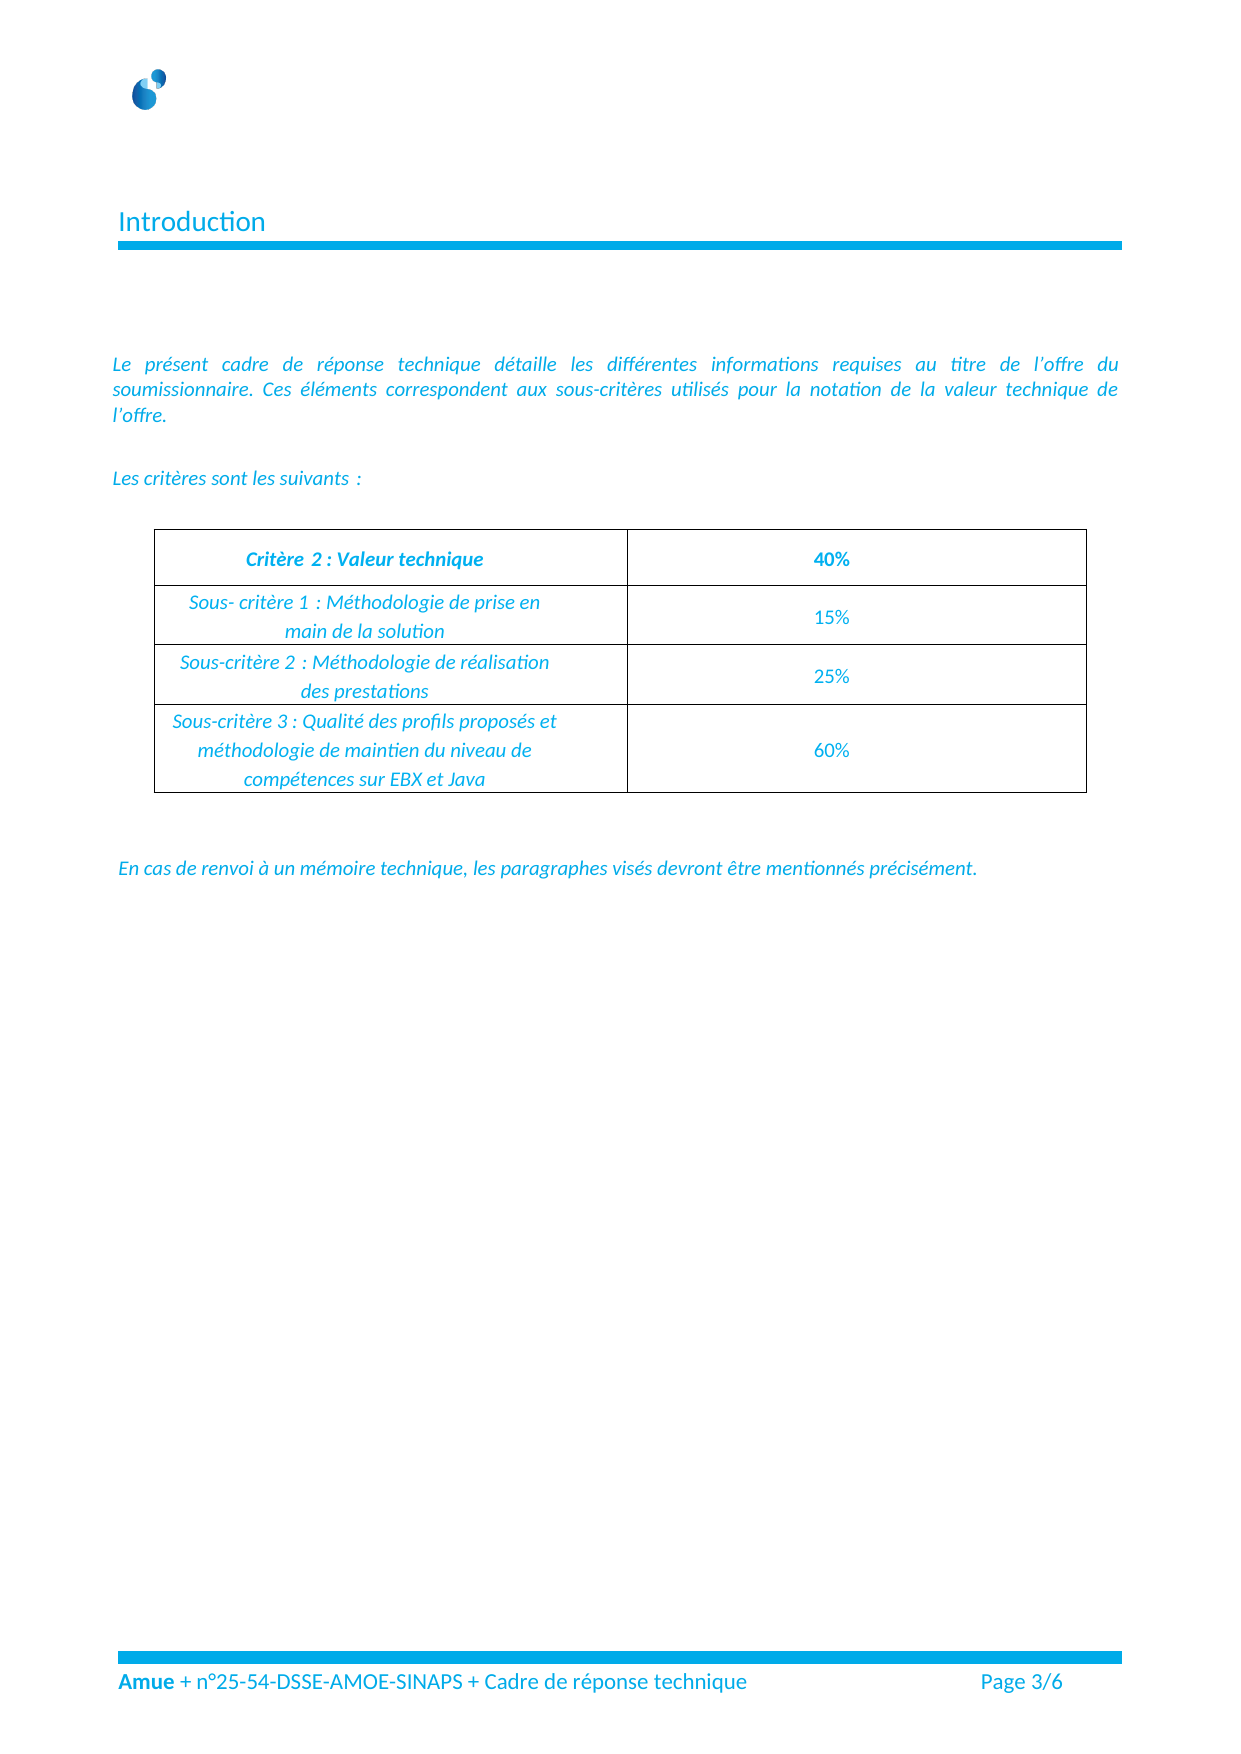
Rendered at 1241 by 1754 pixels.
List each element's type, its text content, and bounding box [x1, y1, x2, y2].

table_cell Sous- critère 1 : Méthodologie de prise en main de la solution [155, 586, 627, 644]
text Les critères sont les suivants : [112, 465, 1122, 491]
picture [118, 59, 177, 121]
table_cell 15% [628, 586, 1086, 644]
text En cas de renvoi à un mémoire technique, les paragraphes visés devront être mentionnés précisément. [118, 851, 1122, 881]
table_cell 25% [628, 645, 1086, 703]
table_cell 60% [628, 705, 1086, 792]
table_header Critère 2 : Valeur technique [155, 530, 627, 585]
table_header 40% [628, 530, 1086, 585]
text Introduction [118, 203, 1122, 241]
table_cell Sous-critère 2 : Méthodologie de réalisation des prestations [155, 645, 627, 703]
text Le présent cadre de réponse technique détaille les différentes informations requises au titre de l’offre du soumissionnaire. Ces éléments correspondent aux sous-critères utilisés pour la notation de la valeur technique de l’offre. [112, 351, 1122, 427]
table_cell Sous-critère 3 : Qualité des profils proposés et méthodologie de maintien du niveau de compétences sur EBX et Java [155, 705, 627, 792]
